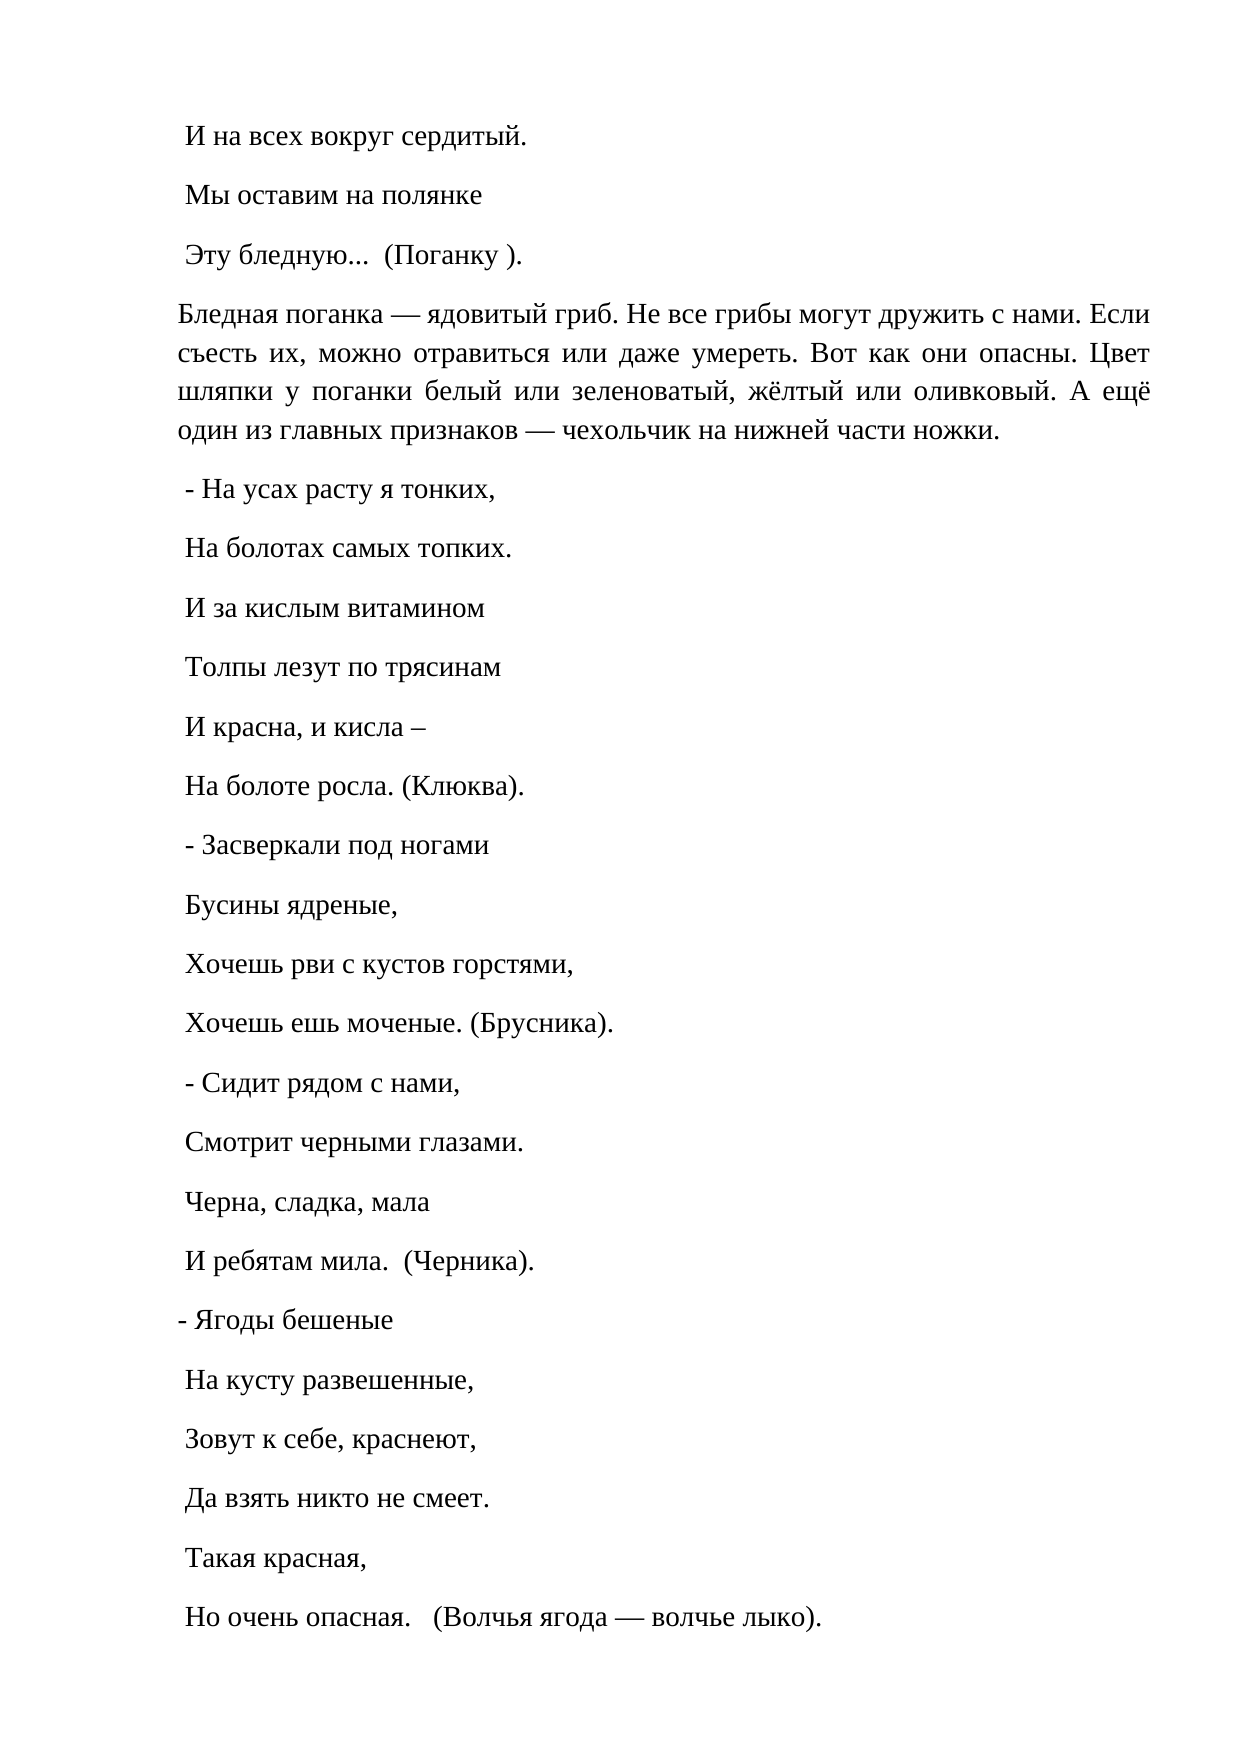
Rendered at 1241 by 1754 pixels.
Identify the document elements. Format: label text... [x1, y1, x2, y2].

text Зовут к себе, краснеют, [177, 1421, 1152, 1455]
text Толпы лезут по трясинам [177, 649, 1152, 683]
text Но очень опасная. (Волчья ягода — волчье лыко). [177, 1599, 1152, 1633]
text Бледная поганка — ядовитый гриб. Не все грибы могут дружить с нами. Если съесть их, можно отравиться или даже умереть. Вот как они опасны. Цвет шляпки у поганки белый или зеленоватый, жёлтый или оливковый. А ещё один из главных признаков — чехольчик на нижней части ножки. [177, 296, 1152, 445]
text На кусту развешенные, [177, 1362, 1152, 1395]
text - Сидит рядом с нами, [177, 1065, 1152, 1098]
text - Ягоды бешеные [177, 1302, 1152, 1336]
text На болоте росла. (Клюква). [177, 768, 1152, 802]
text И за кислым витамином [177, 590, 1152, 623]
text Хочешь рви с кустов горстями, [177, 946, 1152, 980]
text И ребятам мила. (Черника). [177, 1243, 1152, 1277]
text Такая красная, [177, 1540, 1152, 1573]
text Бусины ядреные, [177, 887, 1152, 920]
text И на всех вокруг сердитый. [177, 118, 1152, 152]
text Хочешь ешь моченые. (Брусника). [177, 1006, 1152, 1039]
text Смотрит черными глазами. [177, 1124, 1152, 1158]
text Мы оставим на полянке [177, 177, 1152, 211]
text Черна, сладка, мала [177, 1184, 1152, 1217]
text - Засверкали под ногами [177, 827, 1152, 861]
text На болотах самых топких. [177, 531, 1152, 564]
text И красна, и кисла – [177, 709, 1152, 742]
text Эту бледную... (Поганку ). [177, 237, 1152, 270]
text Да взять никто не смеет. [177, 1481, 1152, 1514]
text - На усах расту я тонких, [177, 471, 1152, 505]
